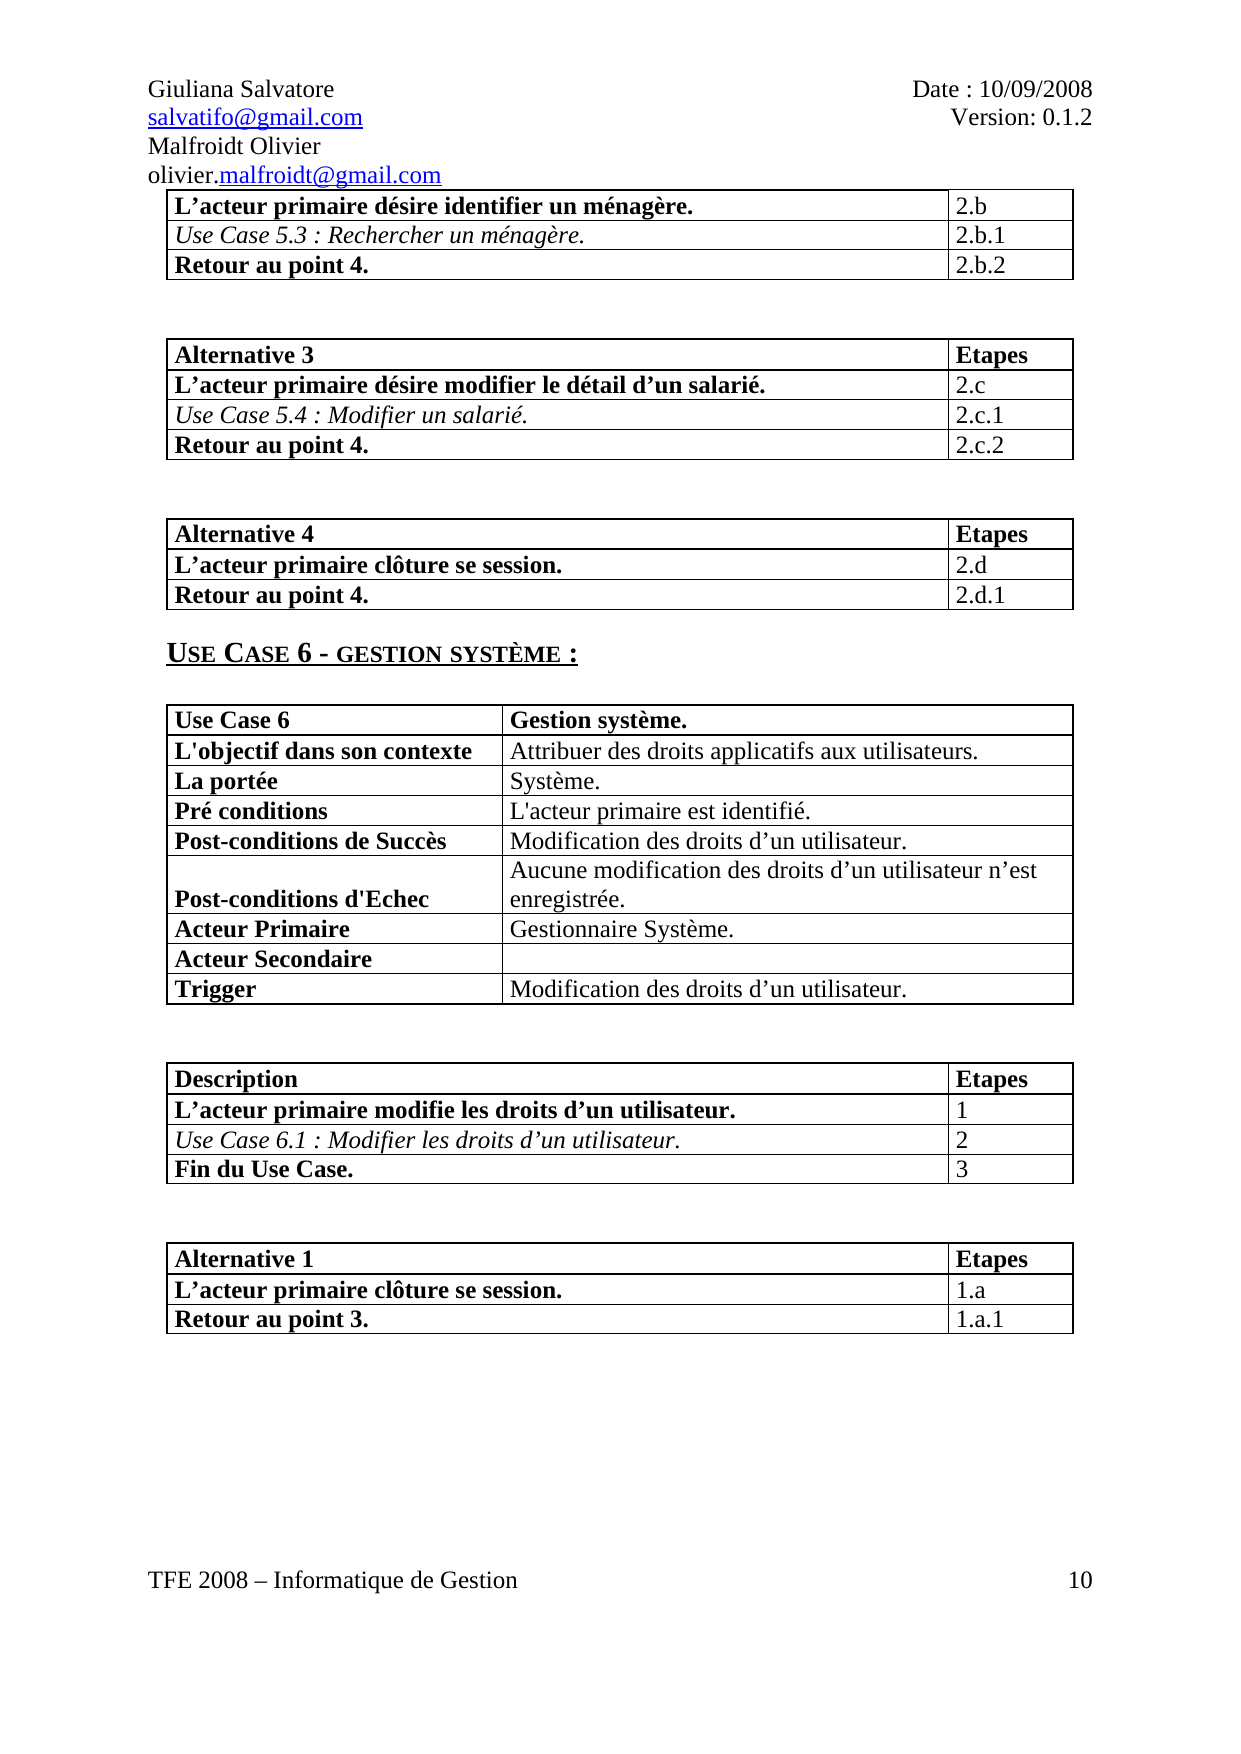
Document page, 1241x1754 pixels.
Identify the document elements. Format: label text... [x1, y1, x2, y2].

table_cell L'acteur primaire est identifié. [503, 796, 1072, 825]
table_cell 2.b.1 [949, 221, 1072, 249]
table_cell Acteur Secondaire [168, 944, 502, 973]
table_cell 1.a [949, 1275, 1072, 1303]
table_cell Pré conditions [168, 796, 502, 825]
table_cell L’acteur primaire modifie les droits d’un utilisateur. [168, 1095, 948, 1124]
table_header Use Case 6 [168, 706, 502, 734]
table_cell Système. [503, 766, 1072, 795]
subtitle Use Case 6 - gestion système : [166, 635, 1093, 668]
table_cell Use Case 5.4 : Modifier un salarié. [168, 400, 948, 429]
table_cell L'objectif dans son contexte [168, 736, 502, 765]
table_cell 2.b.2 [949, 250, 1072, 279]
table_cell Acteur Primaire [168, 914, 502, 943]
table_cell Use Case 6.1 : Modifier les droits d’un utilisateur. [168, 1125, 948, 1153]
table_cell 2.c.2 [949, 430, 1072, 459]
table_cell Modification des droits d’un utilisateur. [503, 826, 1072, 854]
table_cell 1.a.1 [949, 1305, 1072, 1333]
table_header Etapes [949, 520, 1072, 548]
table_cell Use Case 5.3 : Rechercher un ménagère. [168, 221, 948, 249]
table_header Gestion système. [503, 706, 1072, 734]
table_cell 1 [949, 1095, 1072, 1124]
table_cell 2.c.1 [949, 400, 1072, 429]
table_cell [503, 944, 1072, 973]
table_header Alternative 3 [168, 340, 948, 368]
table_header Alternative 4 [168, 520, 948, 548]
table_cell 2.d.1 [949, 580, 1072, 609]
table_cell Retour au point 4. [168, 580, 948, 609]
table_header Etapes [949, 1064, 1072, 1093]
table_cell 2.b [949, 190, 1072, 219]
table_cell 3 [949, 1155, 1072, 1183]
table_cell Modification des droits d’un utilisateur. [503, 974, 1072, 1002]
table_cell 2.d [949, 550, 1072, 579]
table_cell Gestionnaire Système. [503, 914, 1072, 943]
table_cell L’acteur primaire clôture se session. [168, 550, 948, 579]
table_header Alternative 1 [168, 1244, 948, 1273]
table_cell L’acteur primaire désire identifier un ménagère. [168, 191, 948, 219]
table_cell Trigger [168, 974, 502, 1002]
table_cell Post-conditions de Succès [168, 826, 502, 854]
table_cell Post-conditions d'Echec [168, 856, 502, 913]
table_cell 2 [949, 1125, 1072, 1153]
table_cell Aucune modification des droits d’un utilisateur n’est enregistrée. [503, 856, 1072, 913]
table_header Etapes [949, 1244, 1072, 1273]
table_cell Retour au point 3. [168, 1305, 948, 1333]
table_header Etapes [949, 340, 1072, 368]
table_header Description [168, 1064, 948, 1093]
table_cell Attribuer des droits applicatifs aux utilisateurs. [503, 736, 1072, 765]
table_cell 2.c [949, 371, 1072, 399]
table_cell L’acteur primaire désire modifier le détail d’un salarié. [168, 371, 948, 399]
table_cell L’acteur primaire clôture se session. [168, 1275, 948, 1303]
table_cell Retour au point 4. [168, 430, 948, 459]
table_cell Retour au point 4. [168, 250, 948, 279]
table_cell La portée [168, 766, 502, 795]
table_cell Fin du Use Case. [168, 1155, 948, 1183]
